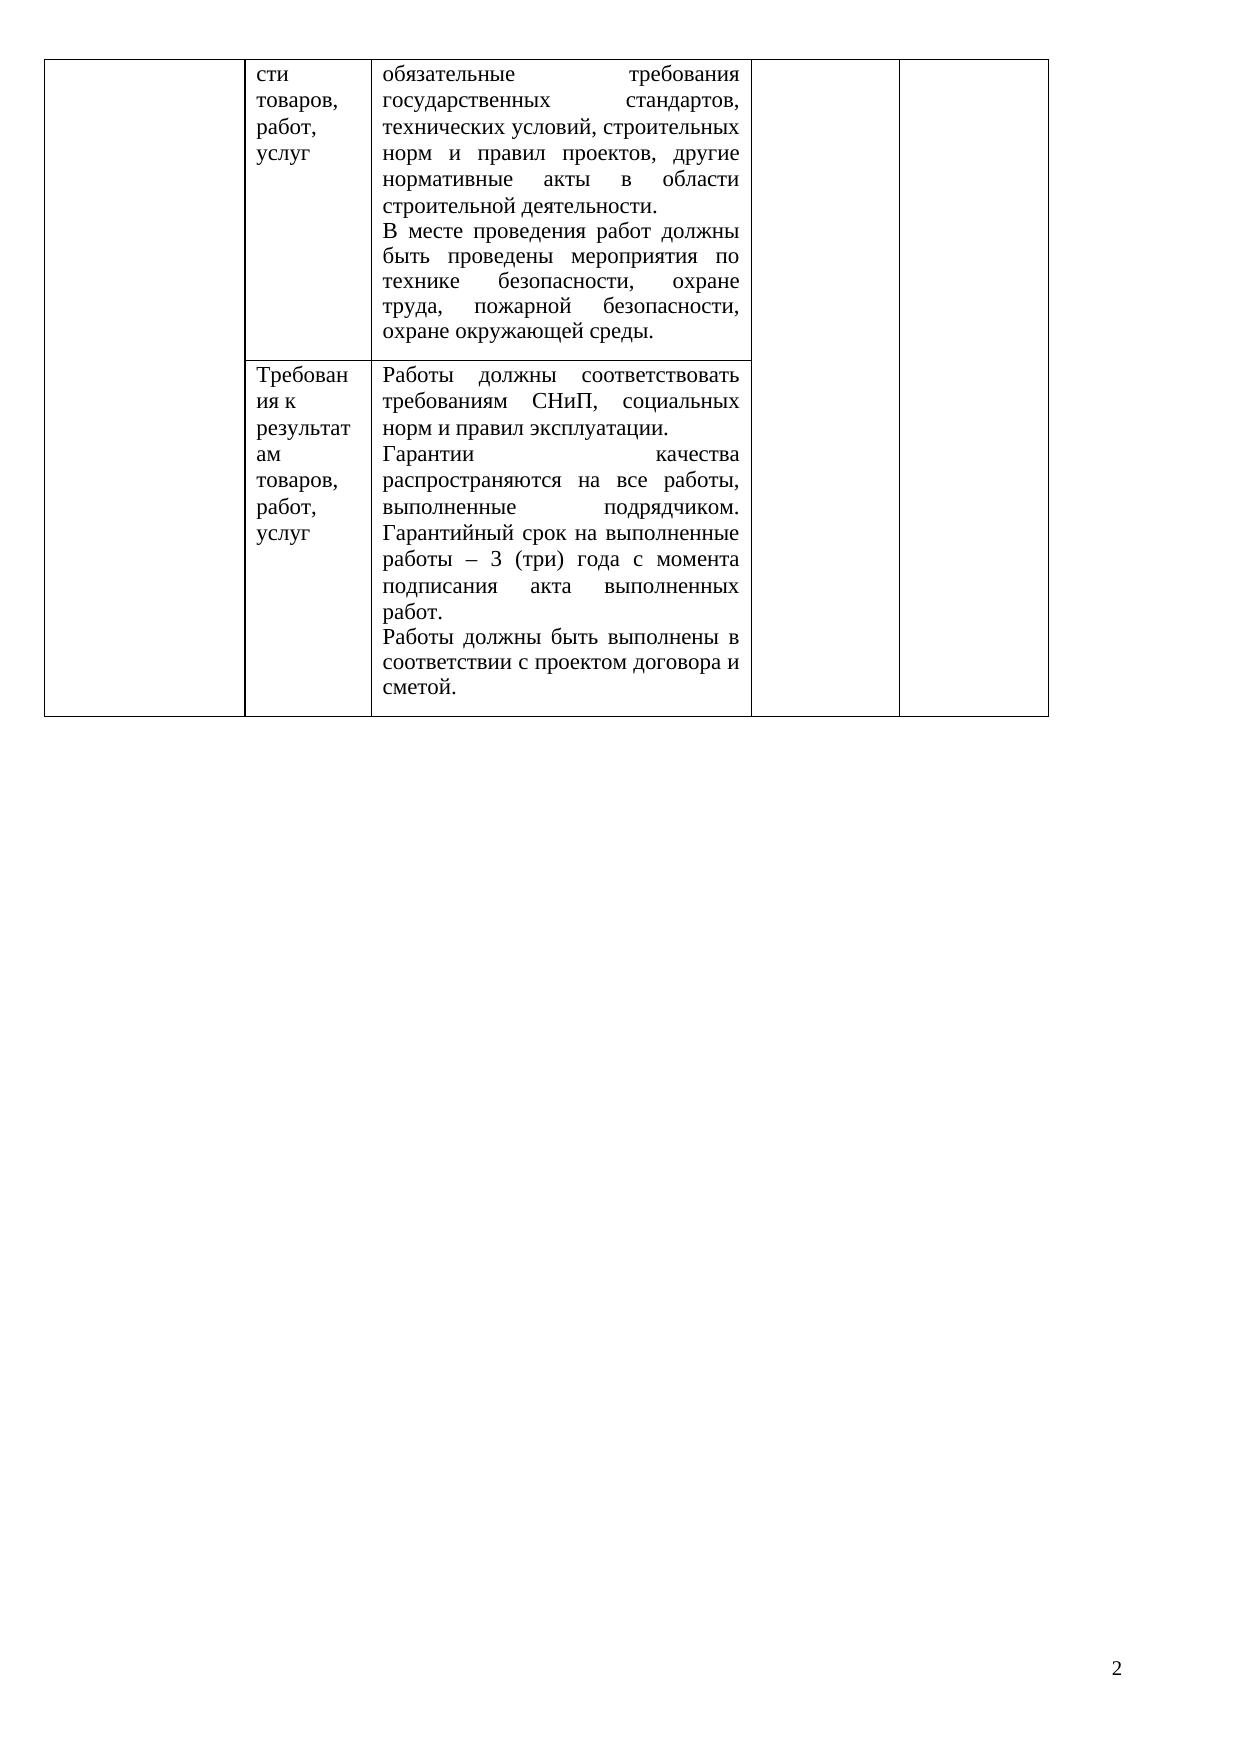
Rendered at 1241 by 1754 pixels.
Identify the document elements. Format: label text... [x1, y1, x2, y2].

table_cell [372, 60, 751, 360]
table_cell Работы должны соответствовать требованиям СНиП, социальных норм и правил эксплуатации. Гарантии качества распространяются на все работы, выполненные подрядчиком. Гарантийный срок на выполненные работы – 3 (три) года с момента подписания акта выполненных работ. Работы должны быть выполнены в соответствии с проектом договора и сметой. [372, 361, 751, 716]
table_cell Требования к результатам товаров, работ, услуг [246, 361, 371, 716]
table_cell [246, 60, 371, 360]
